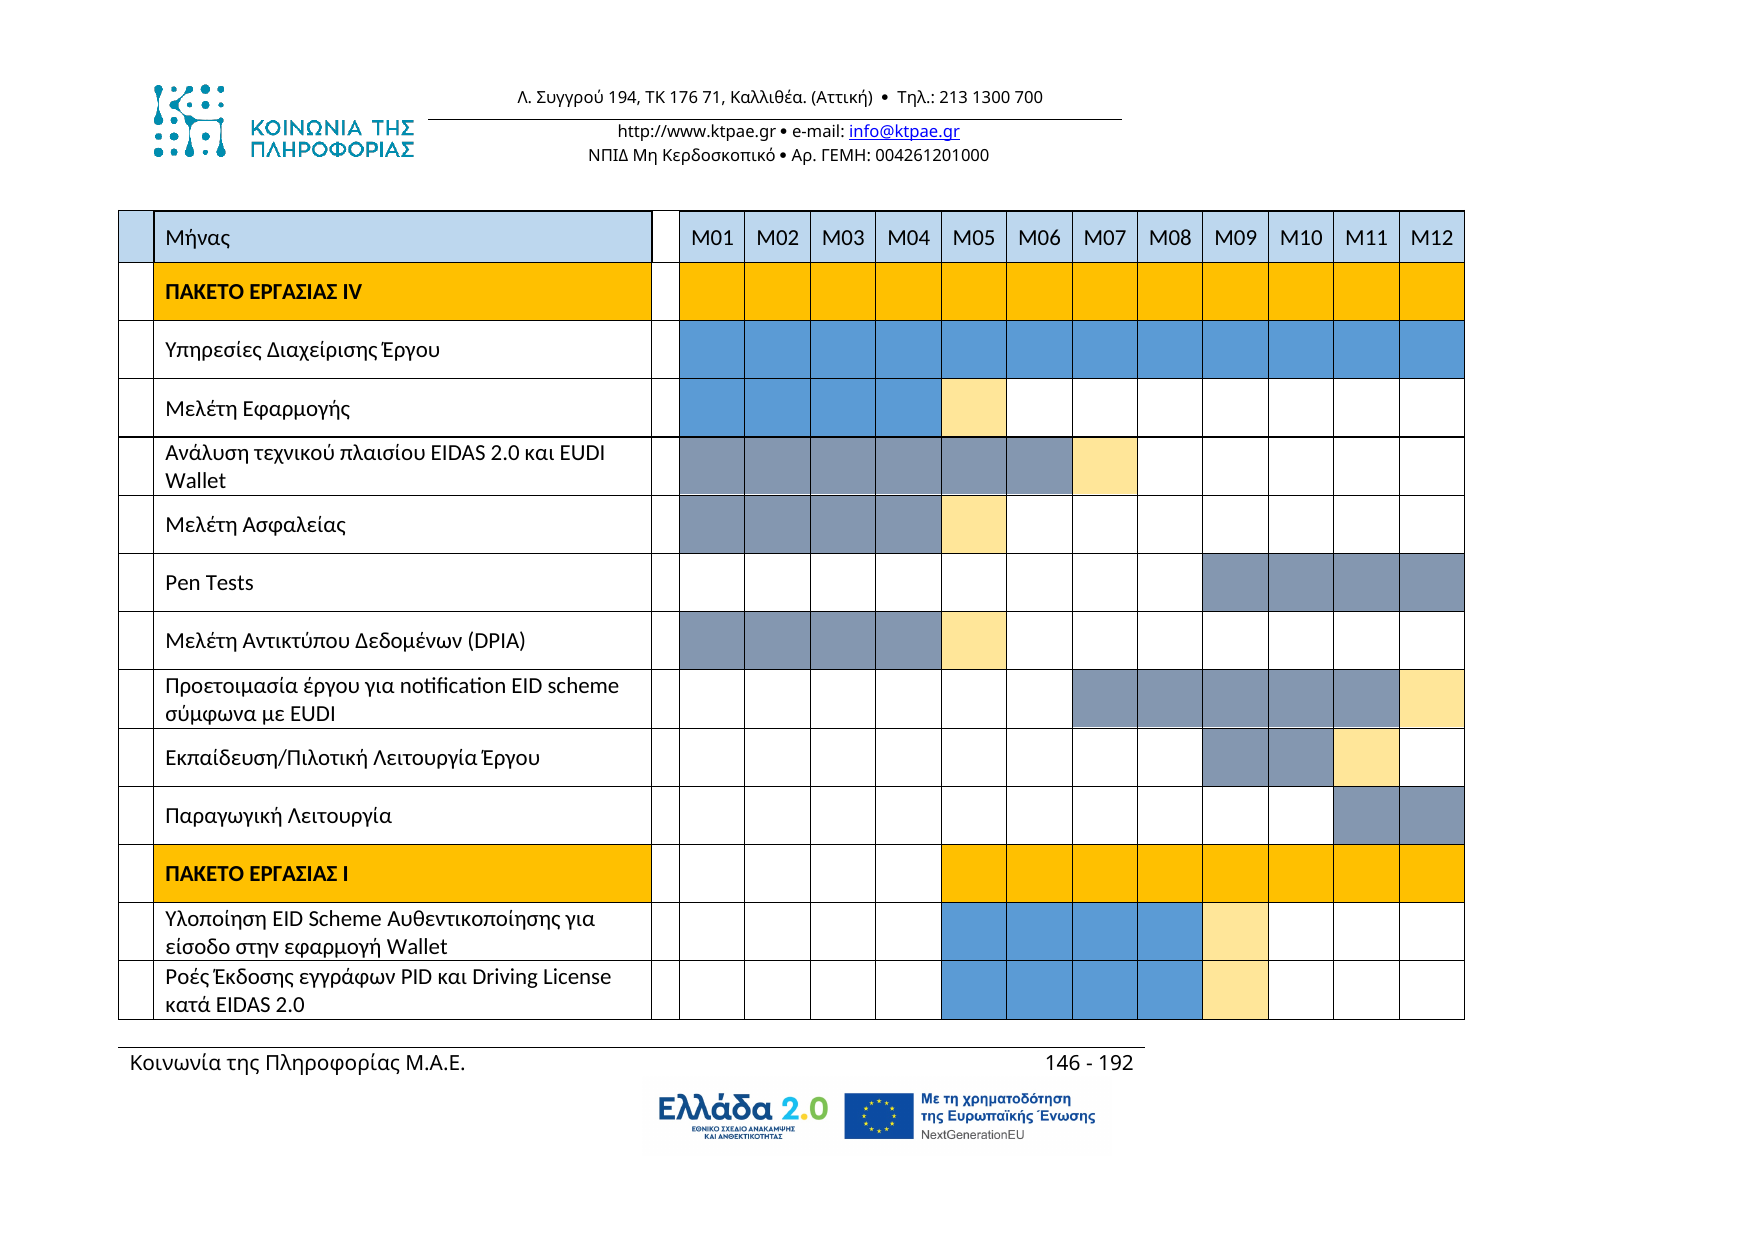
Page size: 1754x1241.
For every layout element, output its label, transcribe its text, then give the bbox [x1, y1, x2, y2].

table_cell [652, 438, 679, 494]
table_cell [1007, 787, 1072, 844]
table_cell [1073, 379, 1137, 436]
table_cell [876, 379, 941, 436]
table_cell [876, 961, 941, 1019]
table_cell [119, 554, 153, 611]
table_cell [119, 438, 153, 494]
table_cell Μελέτη Ασφαλείας [154, 496, 651, 553]
table_cell [680, 554, 744, 611]
table_cell [942, 729, 1006, 786]
table_cell [119, 670, 153, 727]
table_cell [876, 670, 941, 727]
table_cell [942, 263, 1006, 320]
table_cell [1334, 903, 1399, 960]
table_cell [652, 670, 679, 727]
table_cell [652, 263, 679, 320]
table_cell [1400, 729, 1464, 786]
table_cell [1400, 612, 1464, 669]
table_cell [811, 961, 875, 1019]
table_cell [1400, 379, 1464, 436]
table_cell [745, 496, 810, 553]
table_cell [745, 554, 810, 611]
table_cell [1073, 961, 1137, 1019]
table_cell [745, 612, 810, 669]
table_cell [1269, 612, 1333, 669]
table_cell [745, 961, 810, 1019]
table_cell [1400, 845, 1464, 902]
table_cell [680, 496, 744, 553]
table_cell [1138, 612, 1202, 669]
table_cell [1203, 729, 1268, 786]
table_cell [1007, 438, 1072, 494]
table_cell Pen Tests [154, 554, 651, 611]
table_cell [811, 903, 875, 960]
table_cell [745, 903, 810, 960]
table_cell [1334, 787, 1399, 844]
table_header Μ02 [745, 212, 810, 262]
table_cell [745, 321, 810, 378]
table_cell [1269, 496, 1333, 553]
table_cell Ροές Έκδοσης εγγράφων PID και Driving License κατά EIDAS 2.0 [154, 961, 651, 1019]
table_header Μ12 [1400, 212, 1464, 262]
table_cell [1138, 729, 1202, 786]
table_cell ΠΑΚΕΤΟ ΕΡΓΑΣΙΑΣ Ι [154, 845, 651, 902]
table_cell [1138, 903, 1202, 960]
table_cell [680, 729, 744, 786]
table_cell [1203, 670, 1268, 727]
table_cell [652, 787, 679, 844]
table_cell [876, 554, 941, 611]
table_cell [119, 729, 153, 786]
table_cell [811, 496, 875, 553]
table_cell [1400, 321, 1464, 378]
table_header Μ03 [811, 212, 875, 262]
table_cell [745, 729, 810, 786]
table_cell [811, 438, 875, 494]
table_cell [1269, 845, 1333, 902]
table_cell [1073, 612, 1137, 669]
table_header Μ05 [942, 212, 1006, 262]
table_cell [652, 612, 679, 669]
table_header Μ09 [1203, 212, 1268, 262]
table_cell [1007, 379, 1072, 436]
table_cell [652, 729, 679, 786]
table_cell [119, 787, 153, 844]
table_cell [1203, 321, 1268, 378]
table_header Μ04 [876, 212, 941, 262]
table_cell ΠΑΚΕΤΟ ΕΡΓΑΣΙΑΣ ΙV [154, 263, 651, 320]
table_cell [1269, 438, 1333, 494]
table_cell [119, 379, 153, 436]
table_cell Ανάλυση τεχνικού πλαισίου EIDAS 2.0 και EUDI Wallet [154, 438, 651, 494]
table_cell [119, 612, 153, 669]
table_cell [942, 438, 1006, 494]
table_cell [1007, 961, 1072, 1019]
table_cell [745, 263, 810, 320]
table_cell [1400, 554, 1464, 611]
table_cell [652, 845, 679, 902]
table_cell [1269, 903, 1333, 960]
table_cell [942, 321, 1006, 378]
table_cell [1203, 903, 1268, 960]
table_cell [942, 787, 1006, 844]
table_cell [1007, 903, 1072, 960]
table_cell [1334, 670, 1399, 727]
table_cell [1073, 554, 1137, 611]
table_cell [811, 263, 875, 320]
table_cell [1007, 263, 1072, 320]
table_cell [652, 496, 679, 553]
table_cell [942, 845, 1006, 902]
table_cell [119, 263, 153, 320]
table_header [653, 211, 679, 262]
table_cell [680, 321, 744, 378]
table_cell [1007, 612, 1072, 669]
table_cell [680, 903, 744, 960]
table_cell [876, 612, 941, 669]
table_cell [1334, 612, 1399, 669]
table_cell [1203, 845, 1268, 902]
table_cell [811, 612, 875, 669]
table_cell [680, 961, 744, 1019]
table_cell [119, 496, 153, 553]
table_header Μήνας [155, 212, 651, 262]
table_cell [1203, 554, 1268, 611]
table_cell [1400, 903, 1464, 960]
table_cell [1400, 787, 1464, 844]
table_cell [1073, 263, 1137, 320]
table_cell [680, 438, 744, 494]
table_cell [1138, 496, 1202, 553]
table_cell [745, 438, 810, 494]
table_cell [1203, 263, 1268, 320]
table_cell [1138, 438, 1202, 494]
table_cell [680, 263, 744, 320]
table_cell [1203, 612, 1268, 669]
table_cell Εκπαίδευση/Πιλοτική Λειτουργία Έργου [154, 729, 651, 786]
picture [642, 1076, 1112, 1156]
table_cell [942, 961, 1006, 1019]
table_cell Yλοποίηση EID Scheme Αυθεντικοποίησης για είσοδο στην εφαρμογή Wallet [154, 903, 651, 960]
table_header Μ06 [1007, 212, 1072, 262]
table_cell [680, 670, 744, 727]
table_cell [1073, 321, 1137, 378]
table_cell [1400, 438, 1464, 494]
table_cell [1138, 379, 1202, 436]
table_cell [1269, 554, 1333, 611]
table_cell [652, 379, 679, 436]
table_cell [1138, 845, 1202, 902]
table_cell [1138, 787, 1202, 844]
table_cell [1400, 961, 1464, 1019]
table_cell [652, 321, 679, 378]
table_cell [745, 845, 810, 902]
table_cell [1073, 670, 1137, 727]
table_cell [876, 438, 941, 494]
table_cell [942, 554, 1006, 611]
table_cell [1007, 845, 1072, 902]
table_cell [876, 321, 941, 378]
table_cell [811, 379, 875, 436]
table_cell [1138, 961, 1202, 1019]
table_cell [1334, 729, 1399, 786]
table_cell [652, 961, 679, 1019]
picture [140, 75, 429, 164]
table_cell [811, 554, 875, 611]
table_header Μ07 [1073, 212, 1137, 262]
table_cell [1334, 379, 1399, 436]
table_cell [119, 903, 153, 960]
table_cell [1269, 379, 1333, 436]
table_cell [1203, 438, 1268, 494]
table_cell [680, 845, 744, 902]
table_cell [745, 670, 810, 727]
table_header Μ10 [1269, 212, 1333, 262]
table_cell [680, 787, 744, 844]
table_cell [1007, 729, 1072, 786]
table_cell [1073, 729, 1137, 786]
table_cell [745, 787, 810, 844]
table_cell [1138, 554, 1202, 611]
table_header Μ11 [1334, 212, 1399, 262]
table_cell [876, 903, 941, 960]
table_cell [1073, 438, 1137, 494]
table_cell [119, 845, 153, 902]
table_cell Παραγωγική Λειτουργία [154, 787, 651, 844]
table_cell [942, 612, 1006, 669]
table_cell Μελέτη Αντικτύπου Δεδομένων (DPIA) [154, 612, 651, 669]
table_cell [745, 379, 810, 436]
table_cell [942, 670, 1006, 727]
table_cell [942, 903, 1006, 960]
table_cell [942, 379, 1006, 436]
table_cell [1269, 787, 1333, 844]
table_cell [1073, 903, 1137, 960]
table_cell [1400, 263, 1464, 320]
table_cell Προετοιμασία έργου για notification EID scheme σύμφωνα με EUDI [154, 670, 651, 727]
table_cell [652, 554, 679, 611]
table_cell [811, 729, 875, 786]
table_cell [1203, 379, 1268, 436]
table_cell [876, 496, 941, 553]
table_cell [811, 845, 875, 902]
table_cell [1073, 787, 1137, 844]
table_cell [1138, 321, 1202, 378]
table_cell [811, 787, 875, 844]
table_cell [1269, 961, 1333, 1019]
table_cell [1334, 263, 1399, 320]
table_cell [1334, 845, 1399, 902]
table_cell [1138, 670, 1202, 727]
table_cell Υπηρεσίες Διαχείρισης Έργου [154, 321, 651, 378]
table_cell [876, 787, 941, 844]
table_header Μ08 [1138, 212, 1202, 262]
table_cell [119, 321, 153, 378]
table_cell [1334, 496, 1399, 553]
table_cell [1073, 496, 1137, 553]
table_cell [1334, 438, 1399, 494]
table_cell [1269, 729, 1333, 786]
table_cell [876, 845, 941, 902]
table_cell [119, 961, 153, 1019]
table_cell [811, 321, 875, 378]
table_cell [680, 612, 744, 669]
table_cell [1334, 554, 1399, 611]
table_cell Μελέτη Εφαρμογής [154, 379, 651, 436]
table_cell [1203, 787, 1268, 844]
table_cell [1203, 961, 1268, 1019]
table_cell [1269, 670, 1333, 727]
table_cell [1269, 263, 1333, 320]
table_cell [1203, 496, 1268, 553]
table_header [119, 211, 153, 262]
table_cell [876, 729, 941, 786]
table_cell [680, 379, 744, 436]
table_header Μ01 [680, 212, 744, 262]
table_cell [1007, 554, 1072, 611]
table_cell [652, 903, 679, 960]
table_cell [1073, 845, 1137, 902]
table_cell [1400, 496, 1464, 553]
table_cell [942, 496, 1006, 553]
table_cell [1334, 321, 1399, 378]
table_cell [811, 670, 875, 727]
table_cell [1269, 321, 1333, 378]
table_cell [1400, 670, 1464, 727]
table_cell [1138, 263, 1202, 320]
table_cell [876, 263, 941, 320]
table_cell [1007, 670, 1072, 727]
table_cell [1007, 321, 1072, 378]
table_cell [1007, 496, 1072, 553]
table_cell [1334, 961, 1399, 1019]
